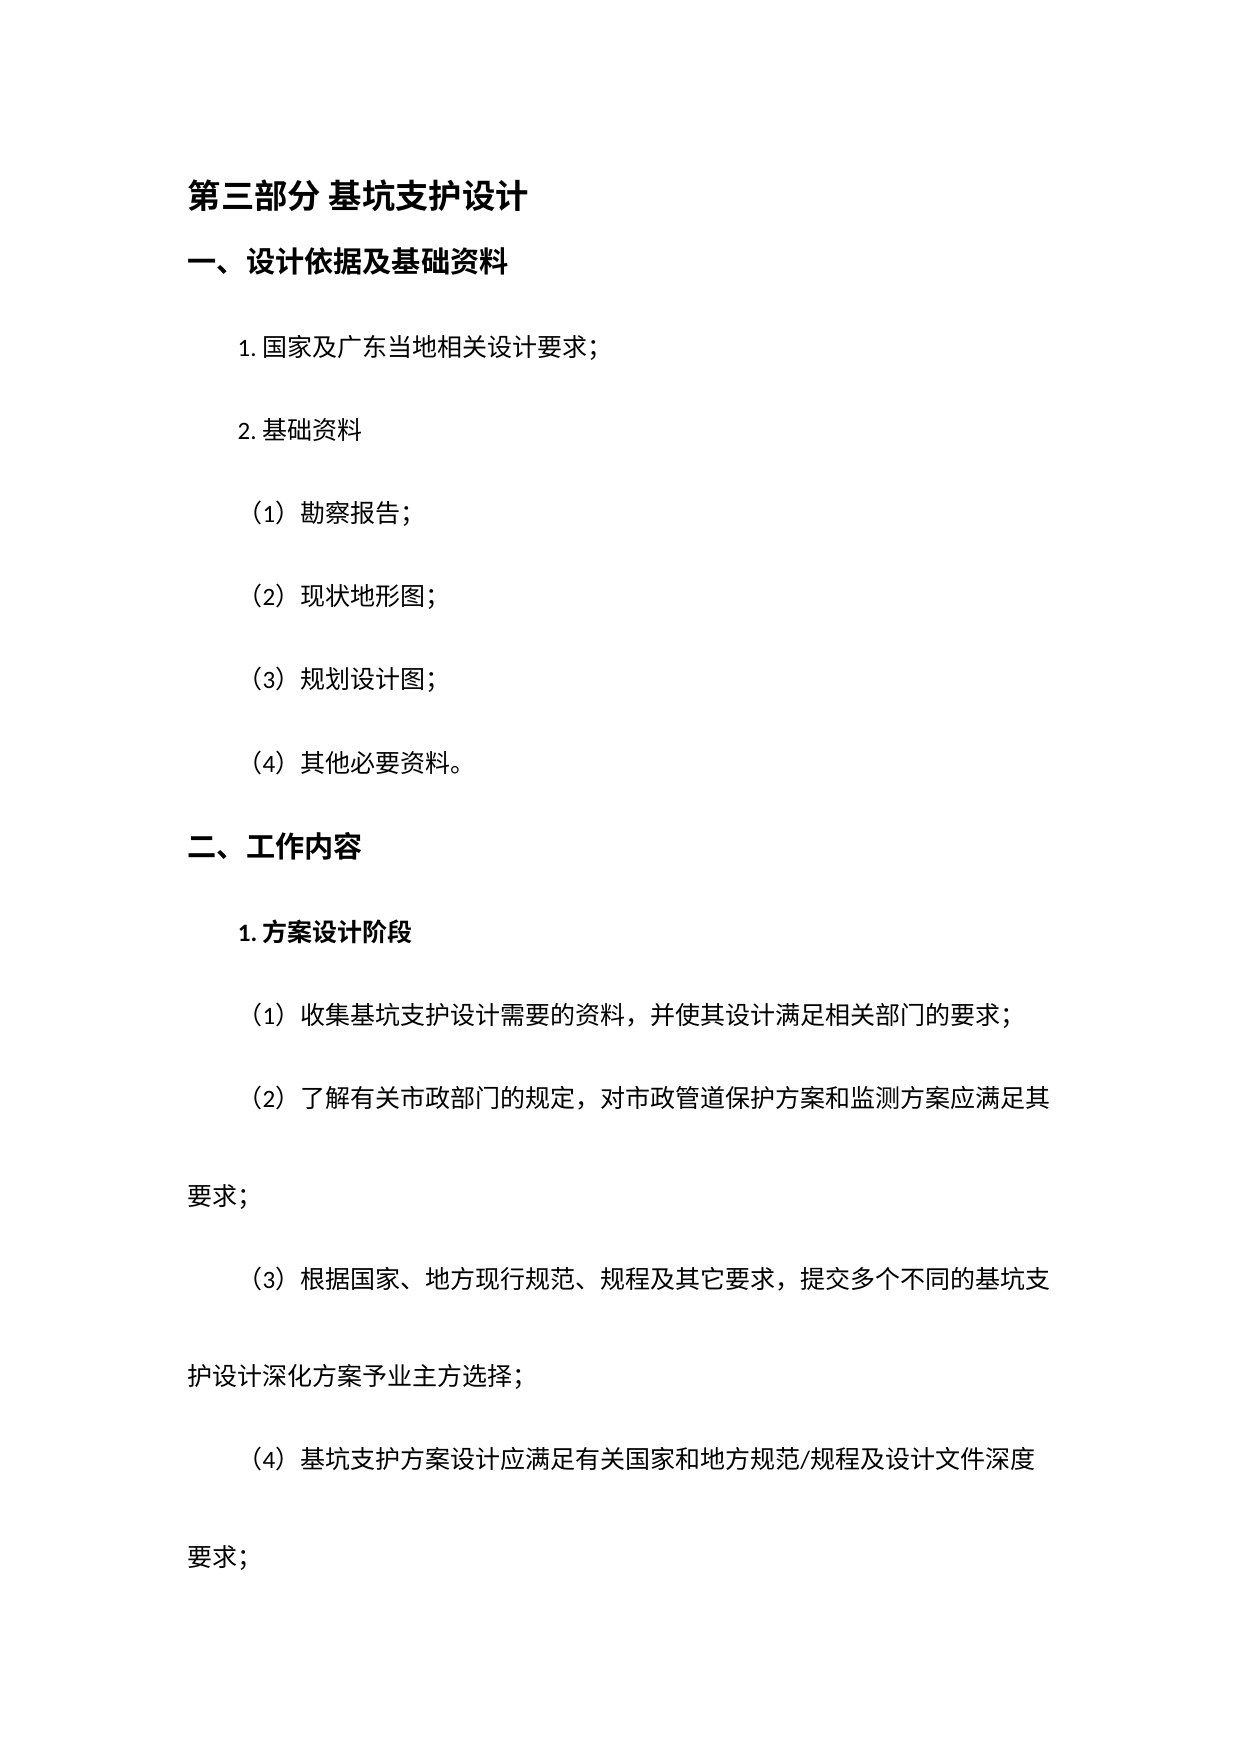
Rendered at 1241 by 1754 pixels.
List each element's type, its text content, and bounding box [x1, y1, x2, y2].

text 第三部分 基坑支护设计 [187, 162, 1053, 227]
list 基础资料 [187, 396, 1053, 461]
list （1）收集基坑支护设计需要的资料，并使其设计满足相关部门的要求； [187, 981, 1053, 1046]
list （3）根据国家、地方现行规范、规程及其它要求，提交多个不同的基坑支护设计深化方案予业主方选择； [187, 1245, 1053, 1407]
list （2）了解有关市政部门的规定，对市政管道保护方案和监测方案应满足其要求； [187, 1064, 1053, 1227]
text 二、工作内容 [187, 812, 1053, 877]
list 国家及广东当地相关设计要求； [187, 313, 1053, 378]
text （4）其他必要资料。 [187, 729, 1053, 794]
list （4）基坑支护方案设计应满足有关国家和地方规范/规程及设计文件深度要求； [187, 1426, 1053, 1588]
text （1）勘察报告； [187, 479, 1053, 544]
text 1. 方案设计阶段 [187, 898, 1053, 963]
list 设计依据及基础资料 [187, 227, 1053, 292]
text （3）规划设计图； [187, 646, 1053, 711]
text （2）现状地形图； [187, 562, 1053, 627]
